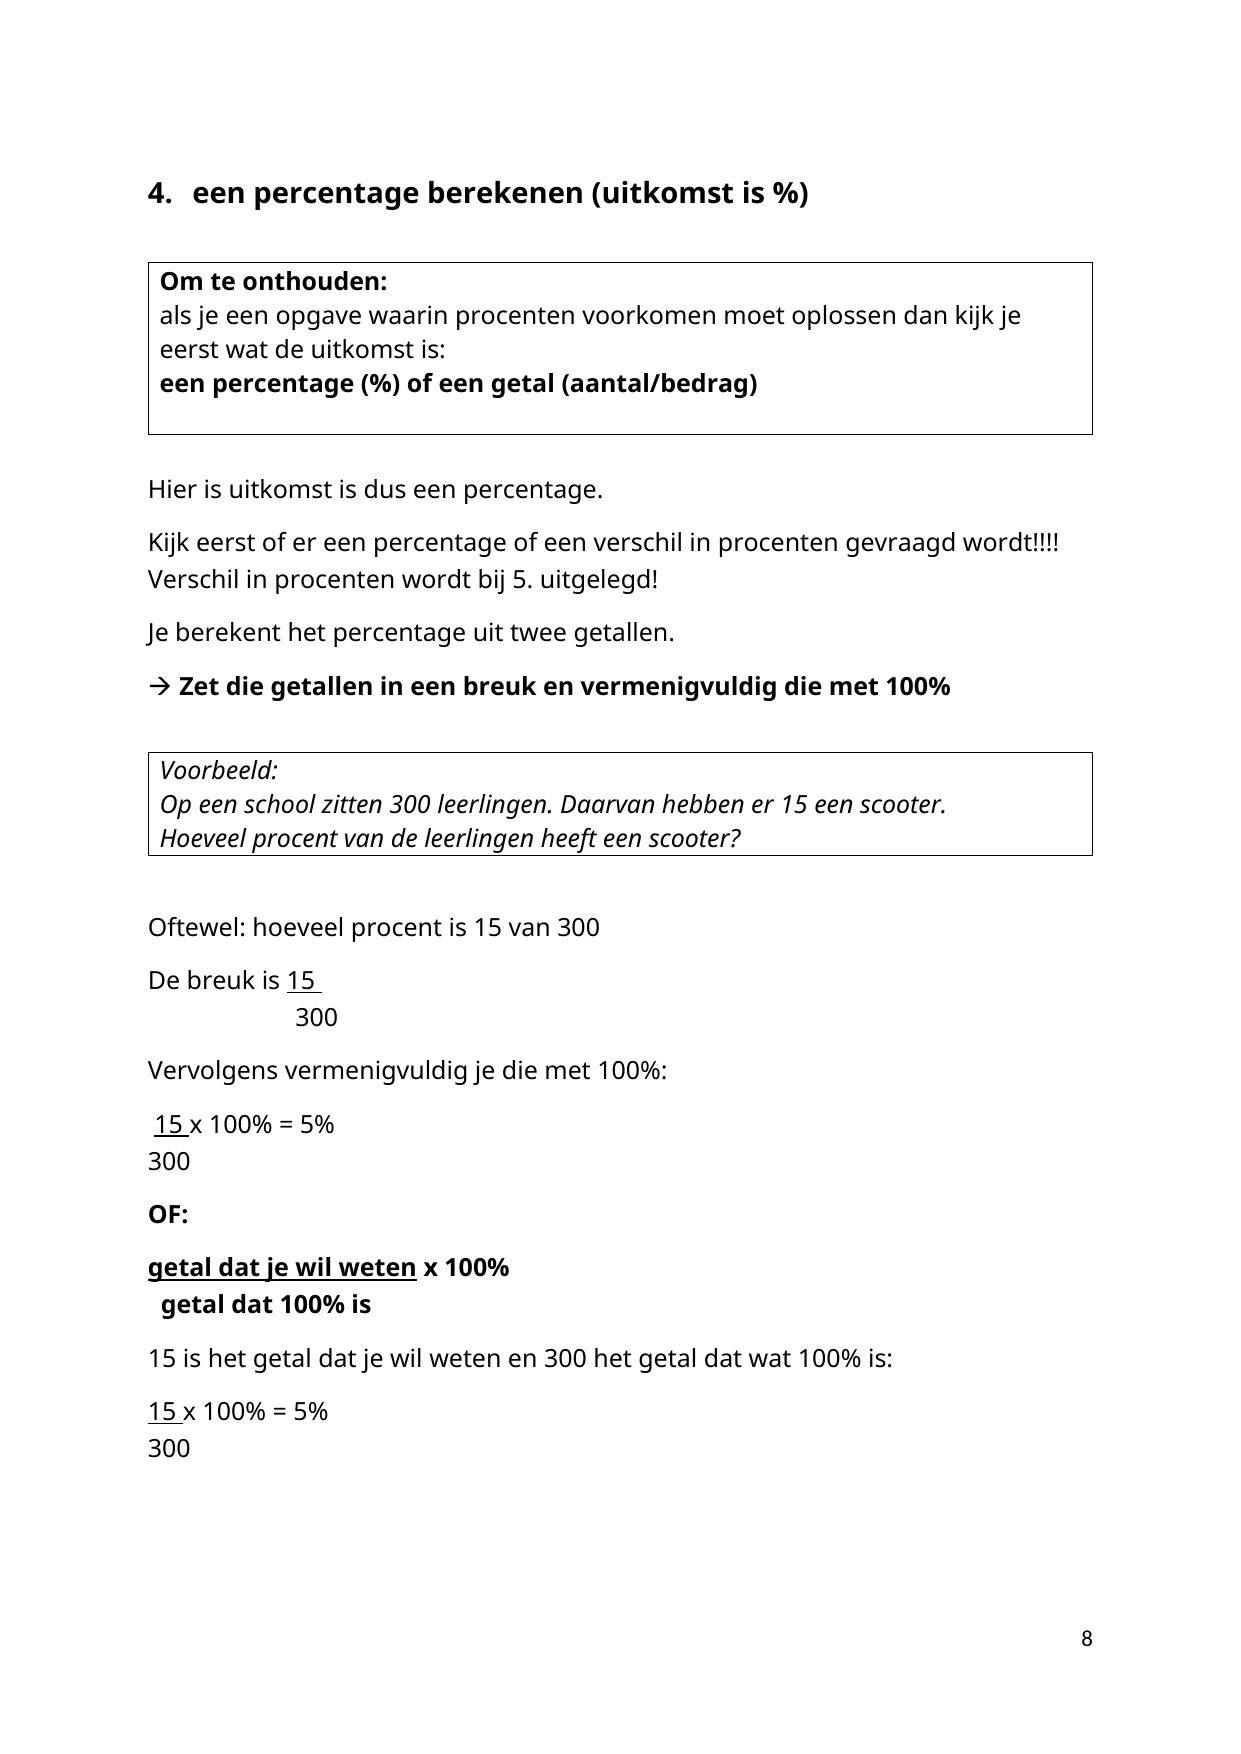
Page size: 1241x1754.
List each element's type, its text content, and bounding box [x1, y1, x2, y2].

text De breuk is 15 300 [148, 963, 1093, 1034]
table_header Om te onthouden: als je een opgave waarin procenten voorkomen moet oplossen dan kijk je eerst wat de uitkomst is: een percentage (%) of een getal (aantal/bedrag) [149, 263, 1092, 434]
text Zet die getallen in een breuk en vermenigvuldig die met 100% [148, 668, 1093, 733]
text Kijk eerst of er een percentage of een verschil in procenten gevraagd wordt!!!! Verschil in procenten wordt bij 5. uitgelegd! [148, 525, 1093, 596]
text Je berekent het percentage uit twee getallen. [148, 615, 1093, 649]
text 15 is het getal dat je wil weten en 300 het getal dat wat 100% is: [148, 1340, 1093, 1374]
text Hier is uitkomst is dus een percentage. [148, 435, 1093, 506]
text 15 x 100% = 5% 300 [148, 1394, 1093, 1464]
text OF: [148, 1197, 1093, 1231]
table_header Voorbeeld: Op een school zitten 300 leerlingen. Daarvan hebben er 15 een scooter. Hoeveel procent van de leerlingen heeft een scooter? [149, 753, 1092, 855]
text getal dat je wil weten x 100% getal dat 100% is [148, 1250, 1093, 1321]
text 15 x 100% = 5% 300 [148, 1106, 1093, 1177]
text Vervolgens vermenigvuldig je die met 100%: [148, 1053, 1093, 1087]
subtitle een percentage berekenen (uitkomst is %) [148, 173, 1093, 212]
text Oftewel: hoeveel procent is 15 van 300 [148, 909, 1093, 943]
